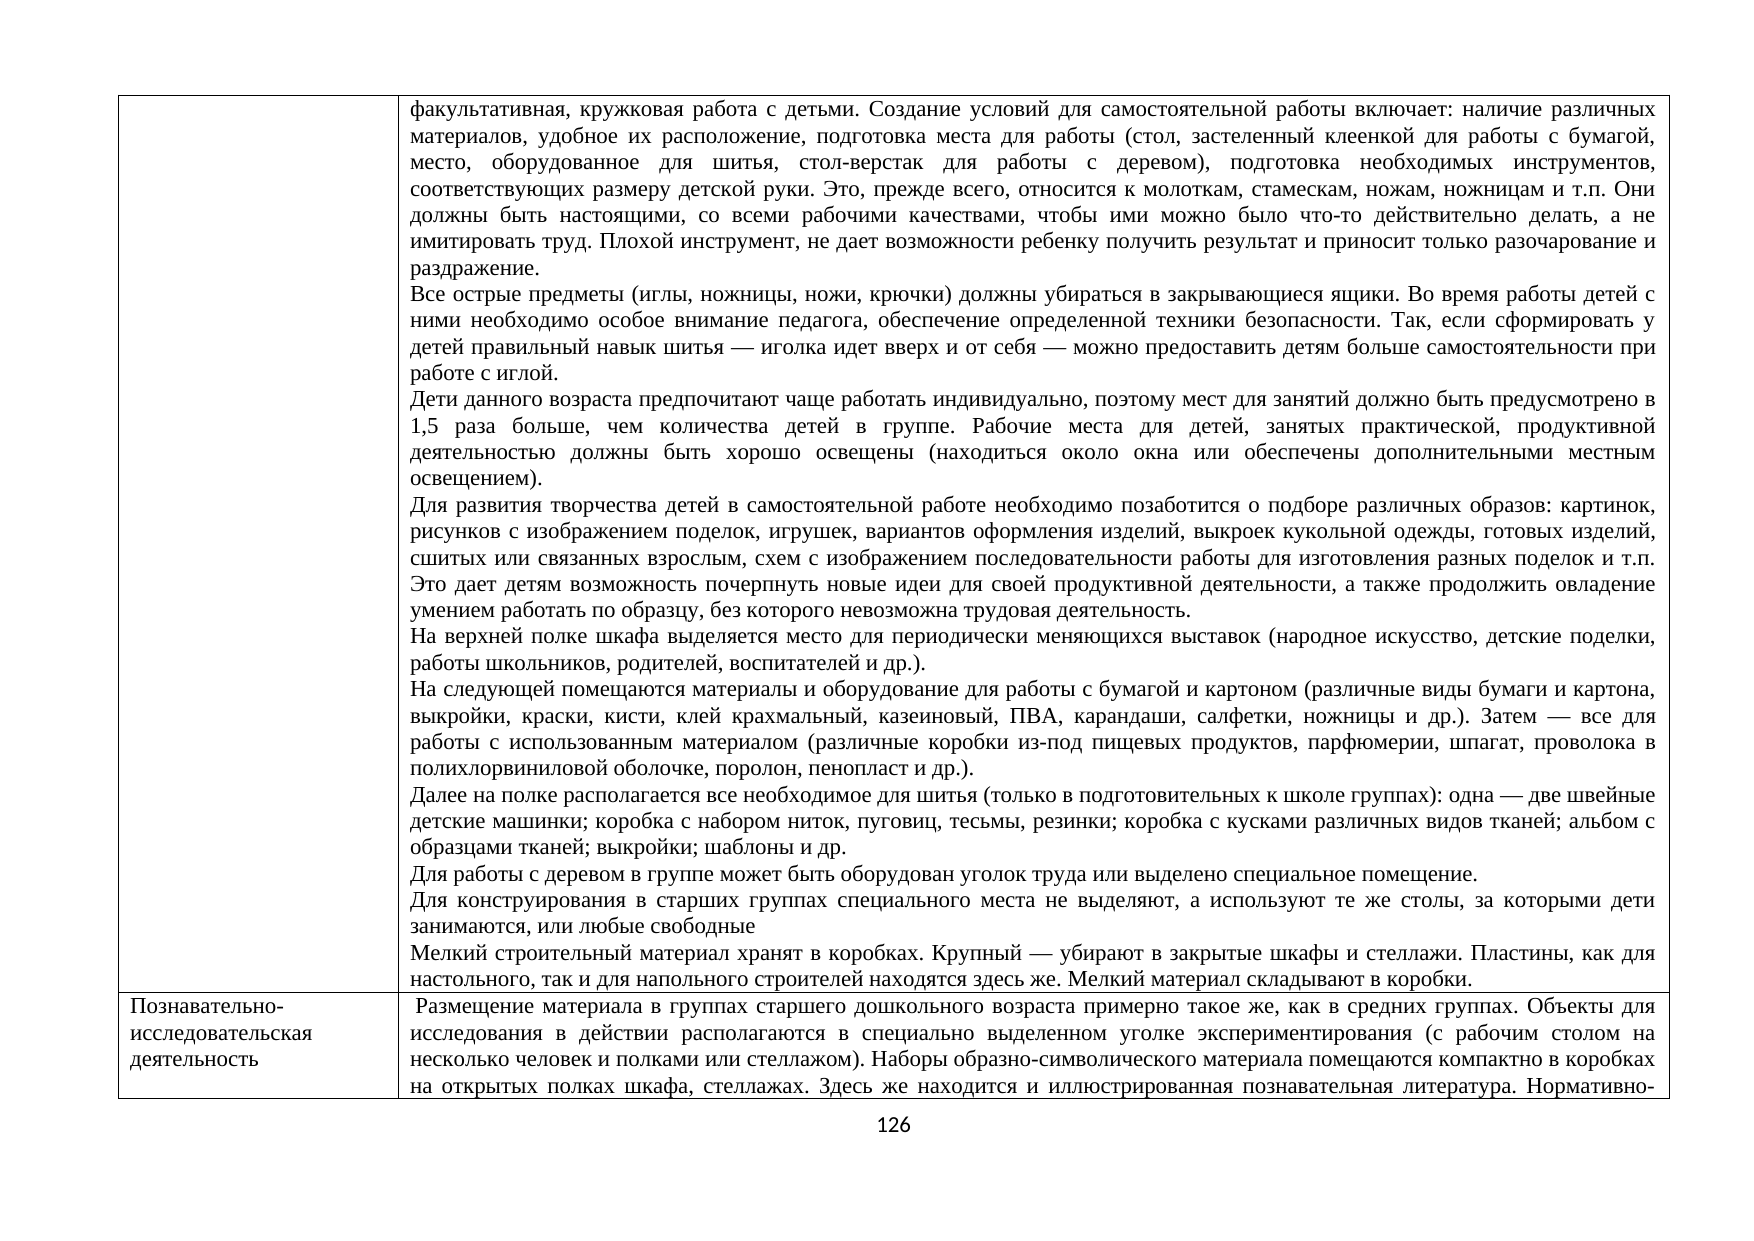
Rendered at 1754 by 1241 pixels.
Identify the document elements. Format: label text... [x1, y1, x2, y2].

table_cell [119, 993, 398, 1098]
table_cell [119, 96, 398, 992]
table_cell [399, 993, 1669, 1098]
